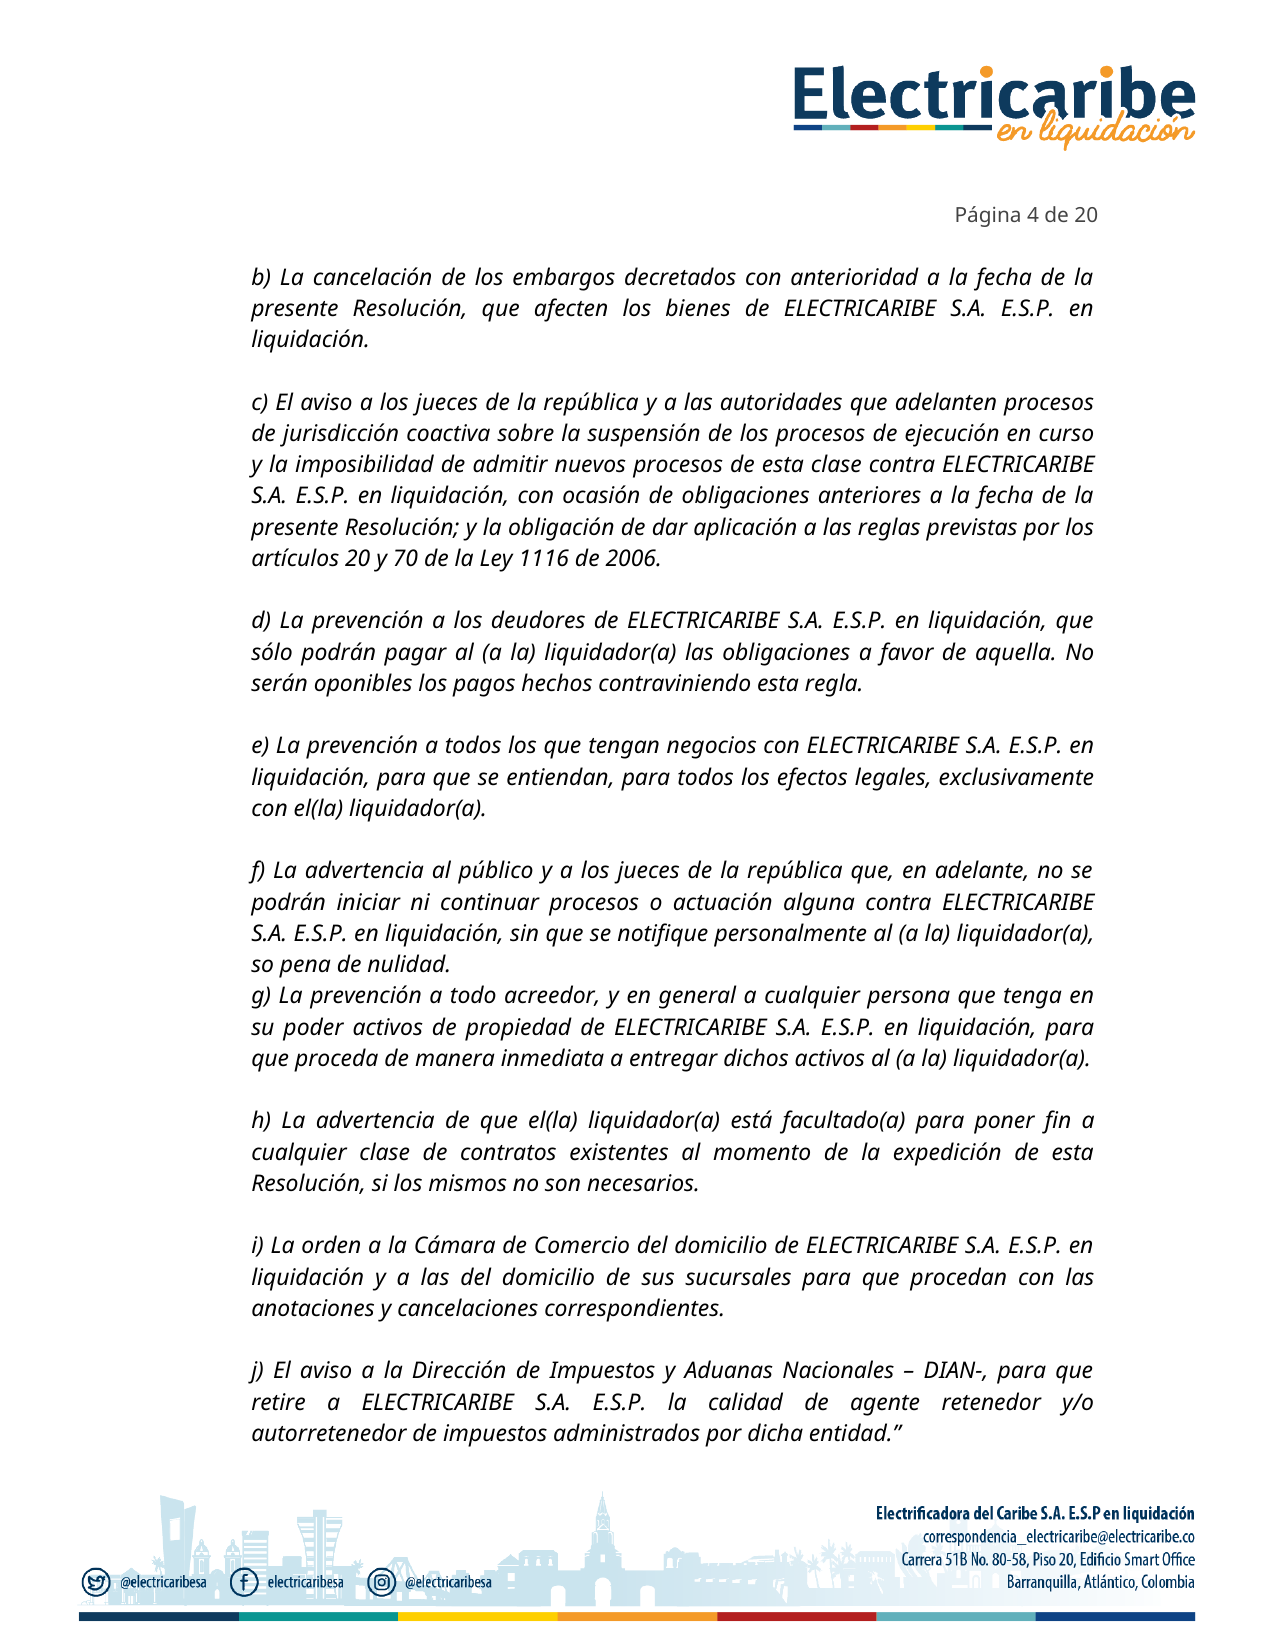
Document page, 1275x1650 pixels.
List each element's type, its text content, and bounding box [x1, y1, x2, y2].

text b) La cancelación de los embargos decretados con anterioridad a la fecha de la presente Resolución, que afecten los bienes de ELECTRICARIBE S.A. E.S.P. en liquidación. [251, 260, 1098, 354]
text c) El aviso a los jueces de la república y a las autoridades que adelanten procesos de jurisdicción coactiva sobre la suspensión de los procesos de ejecución en curso y la imposibilidad de admitir nuevos procesos de esta clase contra ELECTRICARIBE S.A. E.S.P. en liquidación, con ocasión de obligaciones anteriores a la fecha de la presente Resolución; y la obligación de dar aplicación a las reglas previstas por los artículos 20 y 70 de la Ley 1116 de 2006. [251, 385, 1098, 573]
text j) El aviso a la Dirección de Impuestos y Aduanas Nacionales – DIAN-, para que retire a ELECTRICARIBE S.A. E.S.P. la calidad de agente retenedor y/o autorretenedor de impuestos administrados por dicha entidad.” [251, 1354, 1098, 1448]
text e) La prevención a todos los que tengan negocios con ELECTRICARIBE S.A. E.S.P. en liquidación, para que se entiendan, para todos los efectos legales, exclusivamente con el(la) liquidador(a). [251, 729, 1098, 823]
text i) La orden a la Cámara de Comercio del domicilio de ELECTRICARIBE S.A. E.S.P. en liquidación y a las del domicilio de sus sucursales para que procedan con las anotaciones y cancelaciones correspondientes. [251, 1229, 1098, 1323]
text h) La advertencia de que el(la) liquidador(a) está facultado(a) para poner fin a cualquier clase de contratos existentes al momento de la expedición de esta Resolución, si los mismos no son necesarios. [251, 1104, 1098, 1198]
text d) La prevención a los deudores de ELECTRICARIBE S.A. E.S.P. en liquidación, que sólo podrán pagar al (a la) liquidador(a) las obligaciones a favor de aquella. No serán oponibles los pagos hechos contraviniendo esta regla. [251, 604, 1098, 698]
text g) La prevención a todo acreedor, y en general a cualquier persona que tenga en su poder activos de propiedad de ELECTRICARIBE S.A. E.S.P. en liquidación, para que proceda de manera inmediata a entregar dichos activos al (a la) liquidador(a). [251, 979, 1098, 1073]
picture [0, 0, 1272, 1650]
text f) La advertencia al público y a los jueces de la república que, en adelante, no se podrán iniciar ni continuar procesos o actuación alguna contra ELECTRICARIBE S.A. E.S.P. en liquidación, sin que se notifique personalmente al (a la) liquidador(a), so pena de nulidad. [251, 854, 1098, 979]
